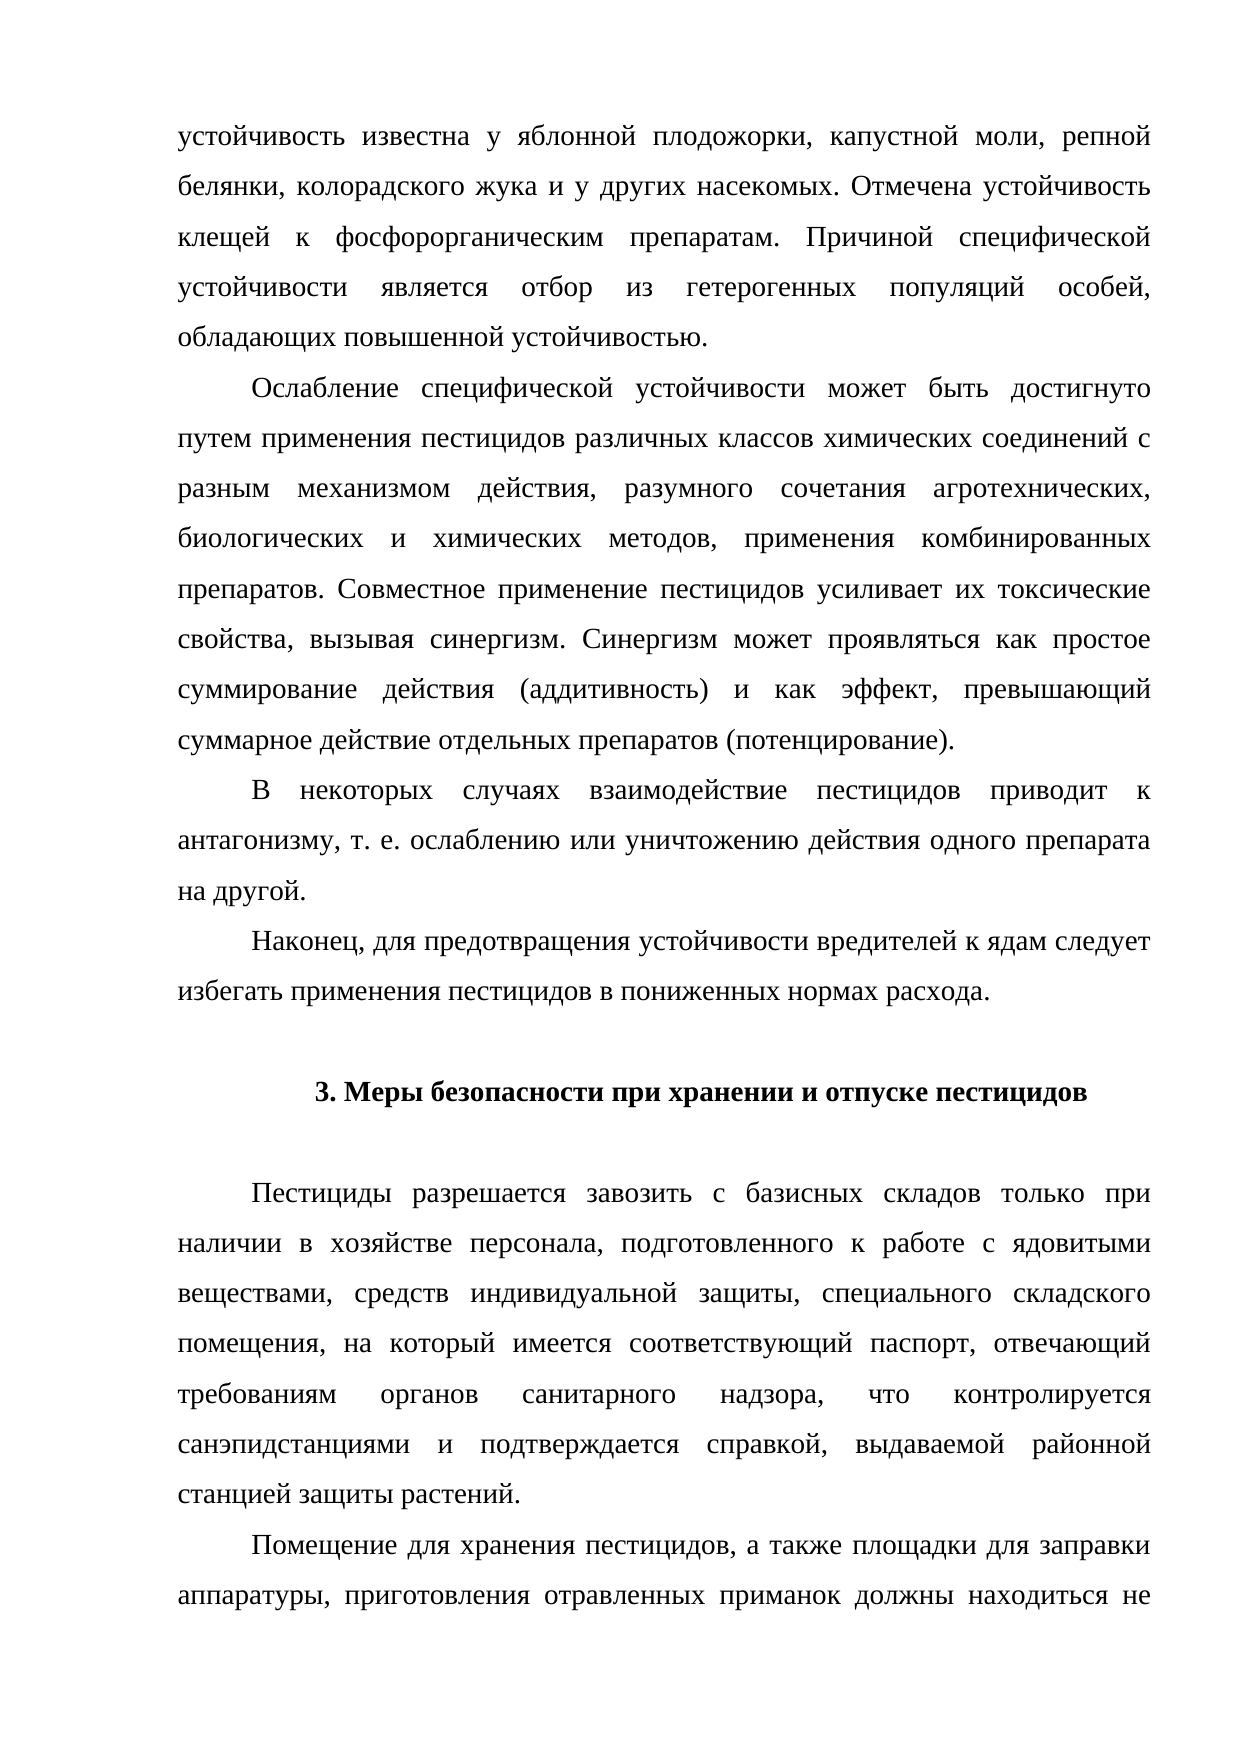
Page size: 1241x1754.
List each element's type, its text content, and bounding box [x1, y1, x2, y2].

text В некоторых случаях взаимодействие пестицидов приводит к антагонизму, т. е. ослаблению или уничтожению действия одного препарата на другой. [177, 772, 1152, 906]
text 3. Меры безопасности при хранении и отпуске пестицидов [177, 1074, 1152, 1108]
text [177, 118, 1152, 353]
text Наконец, для предотвращения устойчивости вредителей к ядам следует избегать применения пестицидов в пониженных нормах расхода. [177, 923, 1152, 1007]
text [177, 1527, 1152, 1611]
text Пестициды разрешается завозить с базисных складов только при наличии в хозяйстве персонала, подготовленного к работе с ядовитыми веществами, средств индивидуальной защиты, специального складского помещения, на который имеется соответствующий паспорт, отвечающий требованиям органов санитарного надзора, что контролируется санэпидстанциями и подтверждается справкой, выдаваемой районной станцией защиты растений. [177, 1175, 1152, 1510]
text Ослабление специфической устойчивости может быть достигнуто путем применения пестицидов различных классов химических соединений с разным механизмом действия, разумного сочетания агротехнических, биологических и химических методов, применения комбинированных препаратов. Совместное применение пестицидов усиливает их токсические свойства, вызывая синергизм. Синергизм может проявляться как простое суммирование действия (аддитивность) и как эффект, превышающий суммарное действие отдельных препаратов (потенцирование). [177, 370, 1152, 755]
